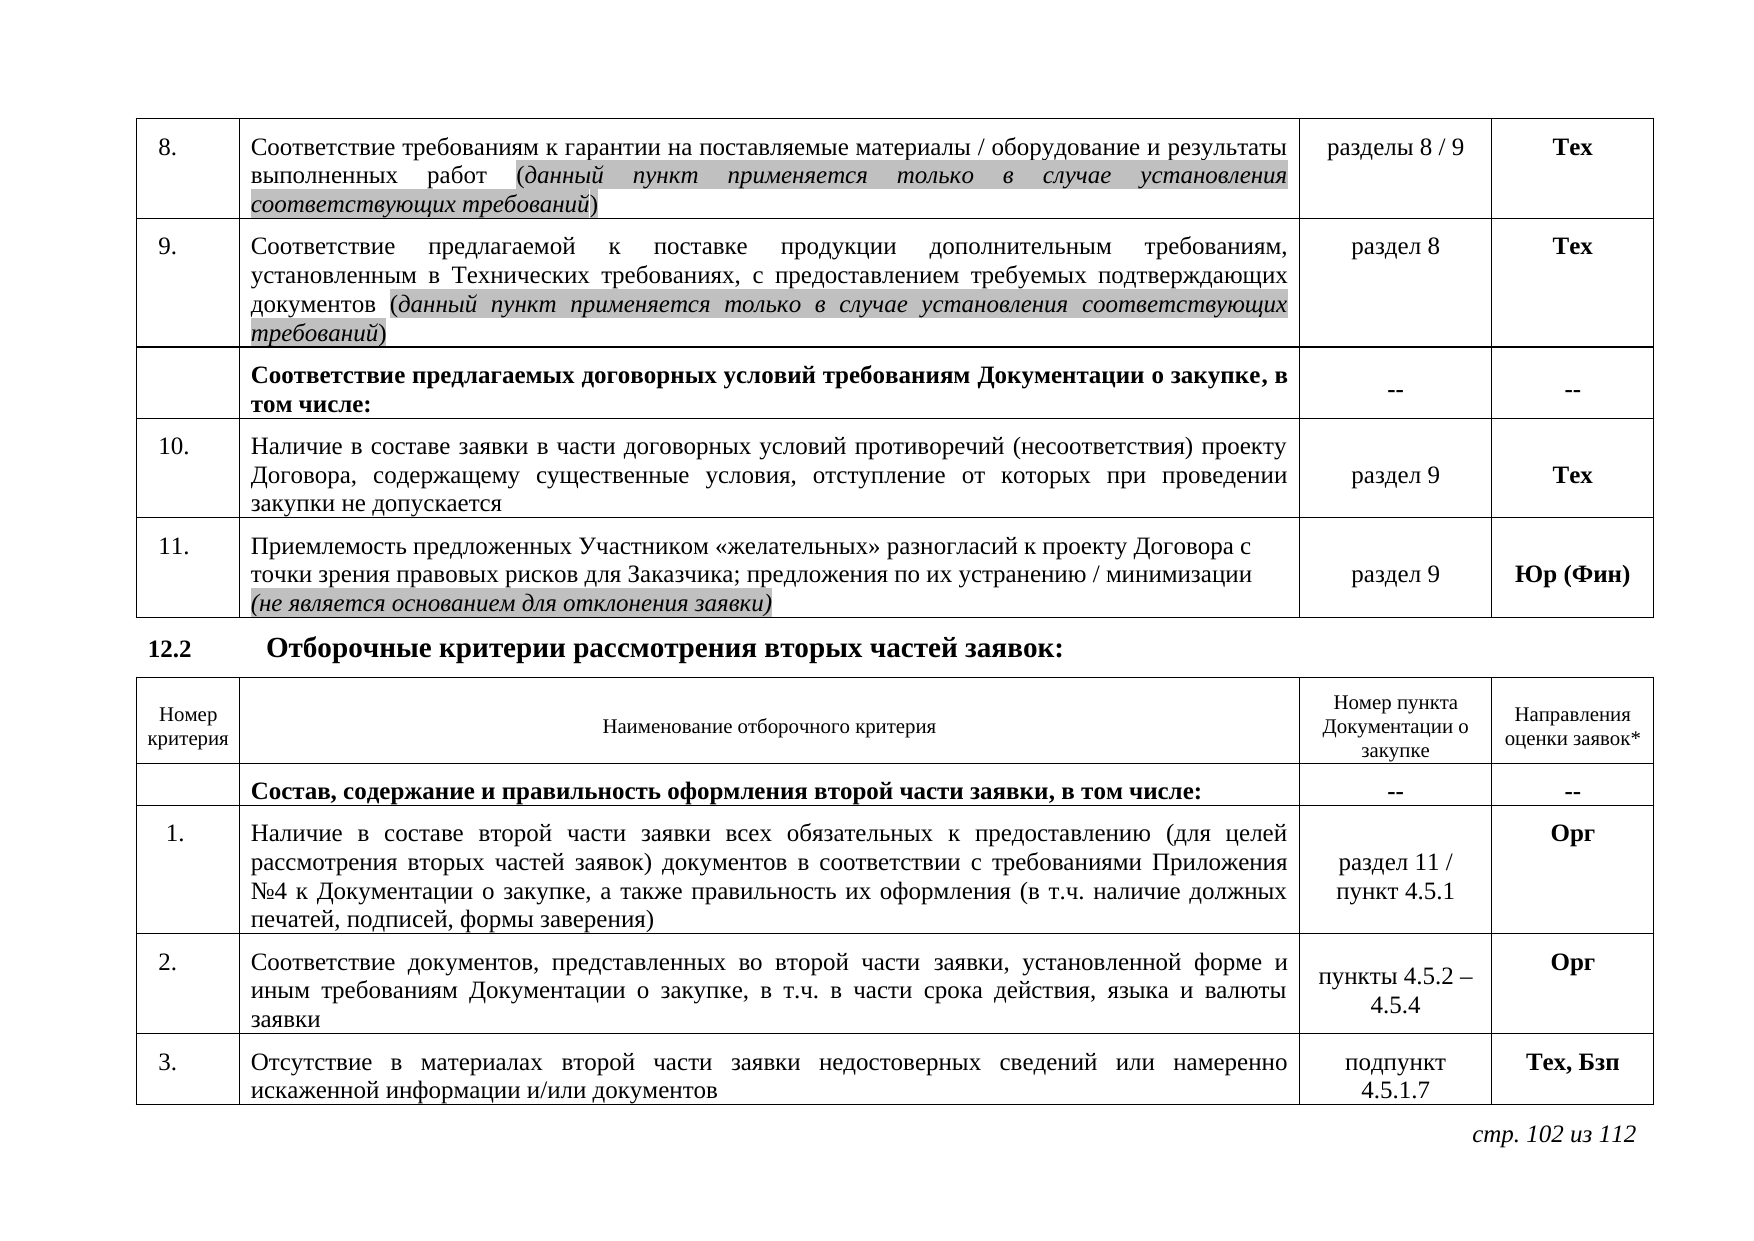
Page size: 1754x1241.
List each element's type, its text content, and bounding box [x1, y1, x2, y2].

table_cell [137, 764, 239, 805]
subtitle Отборочные критерии рассмотрения вторых частей заявок: [148, 631, 1636, 664]
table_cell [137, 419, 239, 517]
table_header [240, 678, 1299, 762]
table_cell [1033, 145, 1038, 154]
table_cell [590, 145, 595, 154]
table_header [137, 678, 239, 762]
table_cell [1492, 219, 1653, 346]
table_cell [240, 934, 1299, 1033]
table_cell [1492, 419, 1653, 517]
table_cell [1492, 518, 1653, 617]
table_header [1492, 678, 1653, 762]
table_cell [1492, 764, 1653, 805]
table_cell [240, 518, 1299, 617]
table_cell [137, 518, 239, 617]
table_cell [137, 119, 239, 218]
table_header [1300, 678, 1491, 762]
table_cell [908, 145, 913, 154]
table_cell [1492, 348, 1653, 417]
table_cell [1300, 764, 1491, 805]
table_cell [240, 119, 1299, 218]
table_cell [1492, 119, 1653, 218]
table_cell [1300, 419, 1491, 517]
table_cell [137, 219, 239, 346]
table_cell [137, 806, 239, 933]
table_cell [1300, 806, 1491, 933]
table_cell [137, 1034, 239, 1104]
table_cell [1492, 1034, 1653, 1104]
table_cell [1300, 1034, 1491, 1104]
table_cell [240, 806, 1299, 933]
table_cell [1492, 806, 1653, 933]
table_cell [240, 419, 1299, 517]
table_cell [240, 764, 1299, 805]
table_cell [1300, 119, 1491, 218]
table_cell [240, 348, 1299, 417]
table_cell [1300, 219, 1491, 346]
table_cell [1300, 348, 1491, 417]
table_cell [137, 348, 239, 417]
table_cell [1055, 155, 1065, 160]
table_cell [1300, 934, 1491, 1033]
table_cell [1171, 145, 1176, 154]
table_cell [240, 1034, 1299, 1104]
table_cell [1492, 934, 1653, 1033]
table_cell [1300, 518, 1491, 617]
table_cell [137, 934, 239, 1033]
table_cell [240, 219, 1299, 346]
